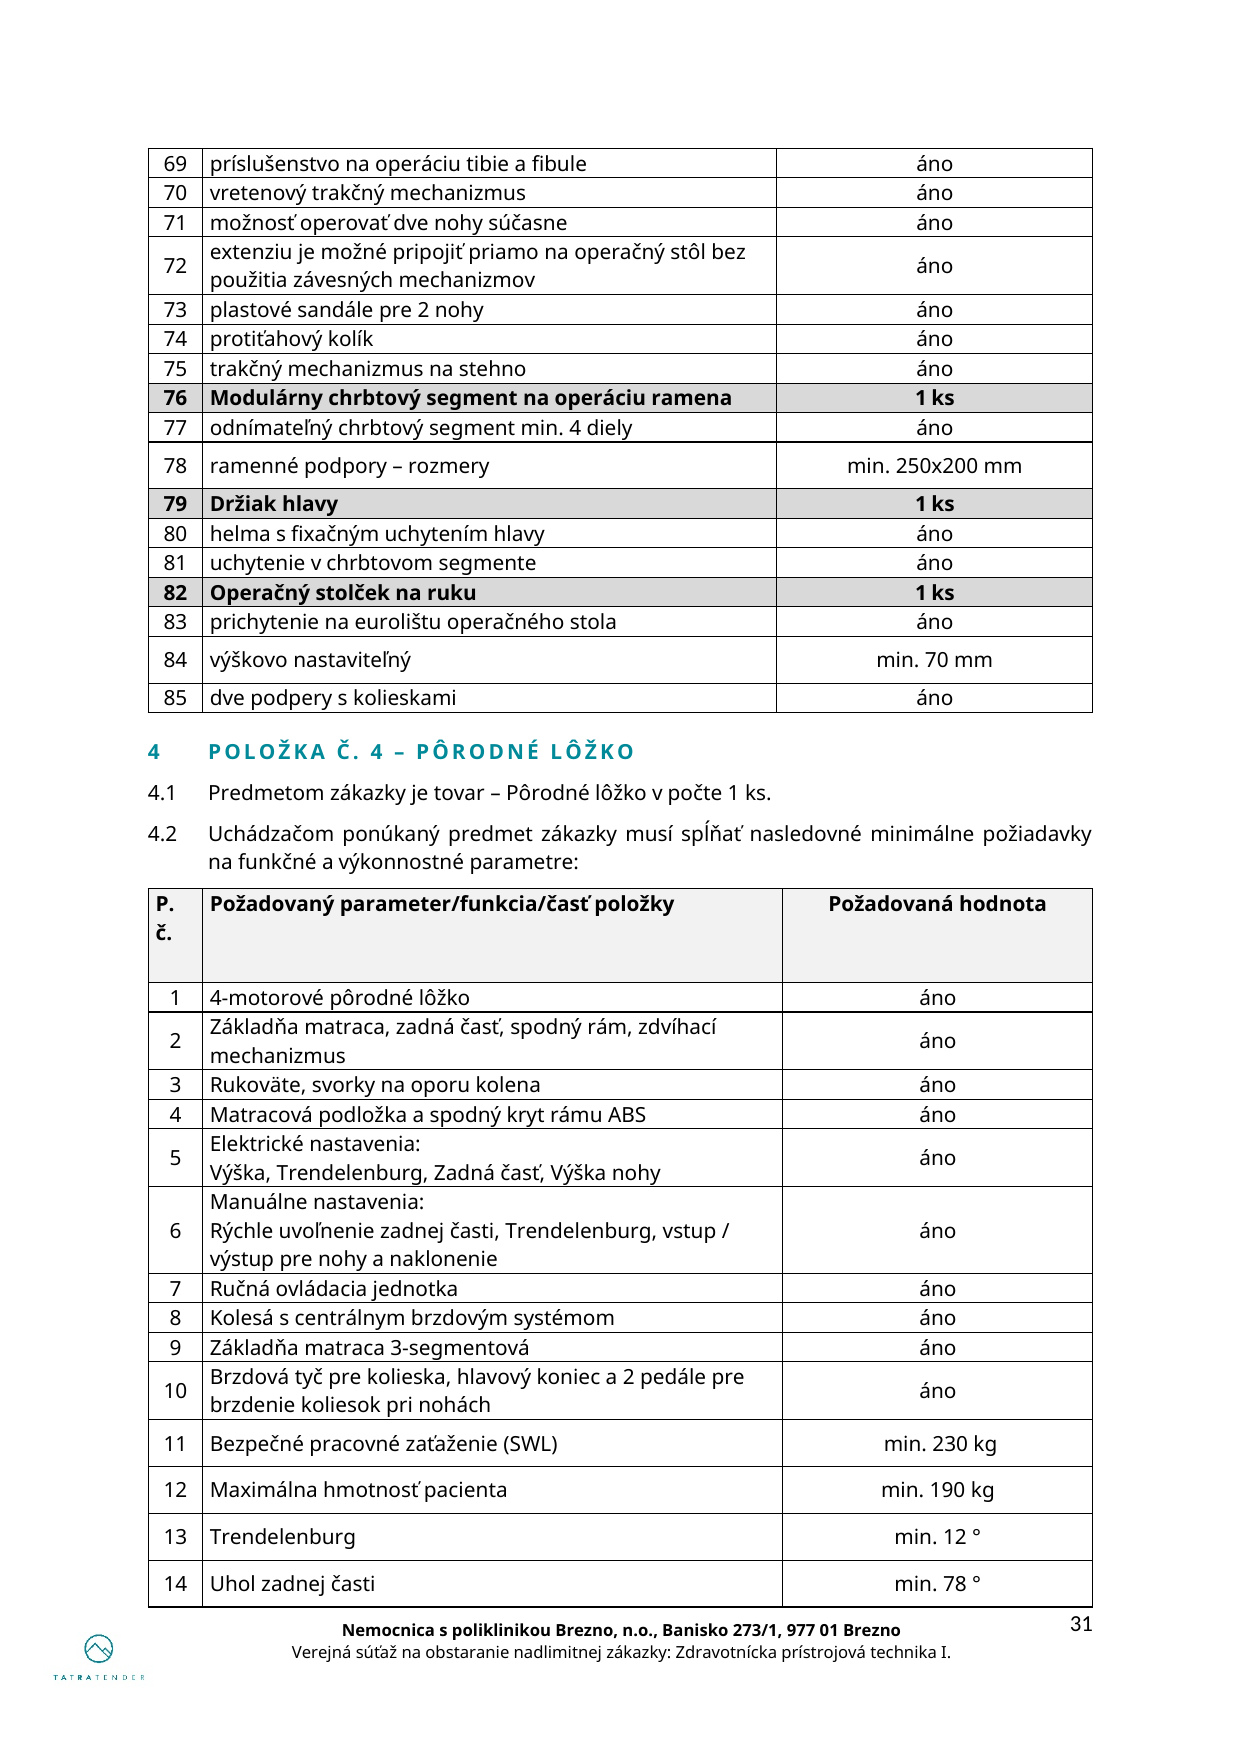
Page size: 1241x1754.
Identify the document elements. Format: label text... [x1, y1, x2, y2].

table_cell áno [777, 684, 1092, 712]
table_cell Manuálne nastavenia: Rýchle uvoľnenie zadnej časti, Trendelenburg, vstup / výstup pre nohy a naklonenie [203, 1187, 782, 1273]
table_cell áno [777, 413, 1092, 441]
table_cell áno [777, 149, 1092, 177]
table_cell Ručná ovládacia jednotka [203, 1274, 782, 1302]
table_cell 84 [149, 637, 202, 682]
table_cell 1 ks [777, 578, 1092, 606]
table_cell áno [783, 1187, 1092, 1273]
table_cell min. 250x200 mm [777, 443, 1092, 488]
table_cell áno [777, 237, 1092, 294]
table_cell 82 [149, 578, 202, 606]
table_cell 2 [149, 1013, 202, 1069]
table_cell 81 [149, 548, 202, 577]
table_cell dve podpery s kolieskami [203, 684, 776, 712]
table_cell min. 12 ° [783, 1514, 1092, 1559]
table_cell 1 ks [777, 384, 1092, 412]
table_cell Základňa matraca, zadná časť, spodný rám, zdvíhací mechanizmus [203, 1013, 782, 1069]
table_cell prichytenie na eurolištu operačného stola [203, 607, 776, 636]
table_cell áno [777, 519, 1092, 547]
table_cell 69 [149, 149, 202, 177]
list Položka č. 4 – Pôrodné lôžko [148, 737, 1093, 765]
table_cell 4-motorové pôrodné lôžko [203, 983, 782, 1011]
table_cell helma s fixačným uchytením hlavy [203, 519, 776, 547]
table_cell plastové sandále pre 2 nohy [203, 295, 776, 323]
table_cell áno [783, 1274, 1092, 1302]
table_cell 3 [149, 1070, 202, 1099]
table_cell 10 [149, 1362, 202, 1419]
table_cell áno [783, 1333, 1092, 1361]
table_cell min. 230 kg [783, 1420, 1092, 1466]
table_cell trakčný mechanizmus na stehno [203, 354, 776, 382]
table_cell 6 [149, 1187, 202, 1273]
picture [32, 1610, 165, 1704]
table_cell 72 [149, 237, 202, 294]
table_cell príslušenstvo na operáciu tibie a fibule [203, 149, 776, 177]
table_cell 11 [149, 1420, 202, 1466]
table_cell Trendelenburg [203, 1514, 782, 1559]
table_cell Základňa matraca 3-segmentová [203, 1333, 782, 1361]
table_cell 76 [149, 384, 202, 412]
table_cell min. 78 ° [783, 1561, 1092, 1606]
table_cell Modulárny chrbtový segment na operáciu ramena [203, 384, 776, 412]
table_cell extenziu je možné pripojiť priamo na operačný stôl bez použitia závesných mechanizmov [203, 237, 776, 294]
table_cell Uhol zadnej časti [203, 1561, 782, 1606]
table_cell áno [777, 295, 1092, 323]
table_cell 9 [149, 1333, 202, 1361]
table_cell Brzdová tyč pre kolieska, hlavový koniec a 2 pedále pre brzdenie koliesok pri nohách [203, 1362, 782, 1419]
table_cell áno [777, 178, 1092, 207]
table_cell protiťahový kolík [203, 325, 776, 353]
table_cell áno [783, 1362, 1092, 1419]
table_cell ramenné podpory – rozmery [203, 443, 776, 488]
table_header Požadovaná hodnota [783, 889, 1092, 982]
table_cell 85 [149, 684, 202, 712]
table_cell 74 [149, 325, 202, 353]
table_cell 79 [149, 489, 202, 518]
table_cell áno [783, 1303, 1092, 1332]
table_cell uchytenie v chrbtovom segmente [203, 548, 776, 577]
list Predmetom zákazky je tovar – Pôrodné lôžko v počte 1 ks. [148, 778, 1093, 806]
table_cell áno [777, 548, 1092, 577]
table_cell min. 70 mm [777, 637, 1092, 682]
table_cell Kolesá s centrálnym brzdovým systémom [203, 1303, 782, 1332]
table_cell áno [783, 1013, 1092, 1069]
table_cell min. 190 kg [783, 1467, 1092, 1513]
table_cell Bezpečné pracovné zaťaženie (SWL) [203, 1420, 782, 1466]
table_cell vretenový trakčný mechanizmus [203, 178, 776, 207]
table_cell 77 [149, 413, 202, 441]
table_cell možnosť operovať dve nohy súčasne [203, 208, 776, 236]
table_cell áno [777, 208, 1092, 236]
table_cell výškovo nastaviteľný [203, 637, 776, 682]
table_cell 13 [149, 1514, 202, 1559]
table_cell Operačný stolček na ruku [203, 578, 776, 606]
table_cell 8 [149, 1303, 202, 1332]
table_cell 78 [149, 443, 202, 488]
table_cell 80 [149, 519, 202, 547]
table_cell 70 [149, 178, 202, 207]
table_cell 1 [149, 983, 202, 1011]
table_cell odnímateľný chrbtový segment min. 4 diely [203, 413, 776, 441]
table_cell 4 [149, 1100, 202, 1128]
table_cell 83 [149, 607, 202, 636]
table_cell áno [783, 1100, 1092, 1128]
table_header Požadovaný parameter/funkcia/časť položky [203, 889, 782, 982]
table_cell áno [777, 607, 1092, 636]
table_header P. č. [149, 889, 202, 982]
table_cell 1 ks [777, 489, 1092, 518]
list Uchádzačom ponúkaný predmet zákazky musí spĺňať nasledovné minimálne požiadavky na funkčné a výkonnostné parametre: [148, 819, 1093, 876]
table_cell Matracová podložka a spodný kryt rámu ABS [203, 1100, 782, 1128]
table_cell 7 [149, 1274, 202, 1302]
table_cell 14 [149, 1561, 202, 1606]
table_cell áno [783, 1129, 1092, 1186]
table_cell áno [777, 354, 1092, 382]
table_cell Elektrické nastavenia: Výška, Trendelenburg, Zadná časť, Výška nohy [203, 1129, 782, 1186]
table_cell áno [783, 983, 1092, 1011]
table_cell 71 [149, 208, 202, 236]
table_cell Rukoväte, svorky na oporu kolena [203, 1070, 782, 1099]
table_cell 73 [149, 295, 202, 323]
table_cell 5 [149, 1129, 202, 1186]
table_cell Držiak hlavy [203, 489, 776, 518]
table_cell Maximálna hmotnosť pacienta [203, 1467, 782, 1513]
table_cell áno [777, 325, 1092, 353]
table_cell 75 [149, 354, 202, 382]
table_cell áno [783, 1070, 1092, 1099]
table_cell 12 [149, 1467, 202, 1513]
